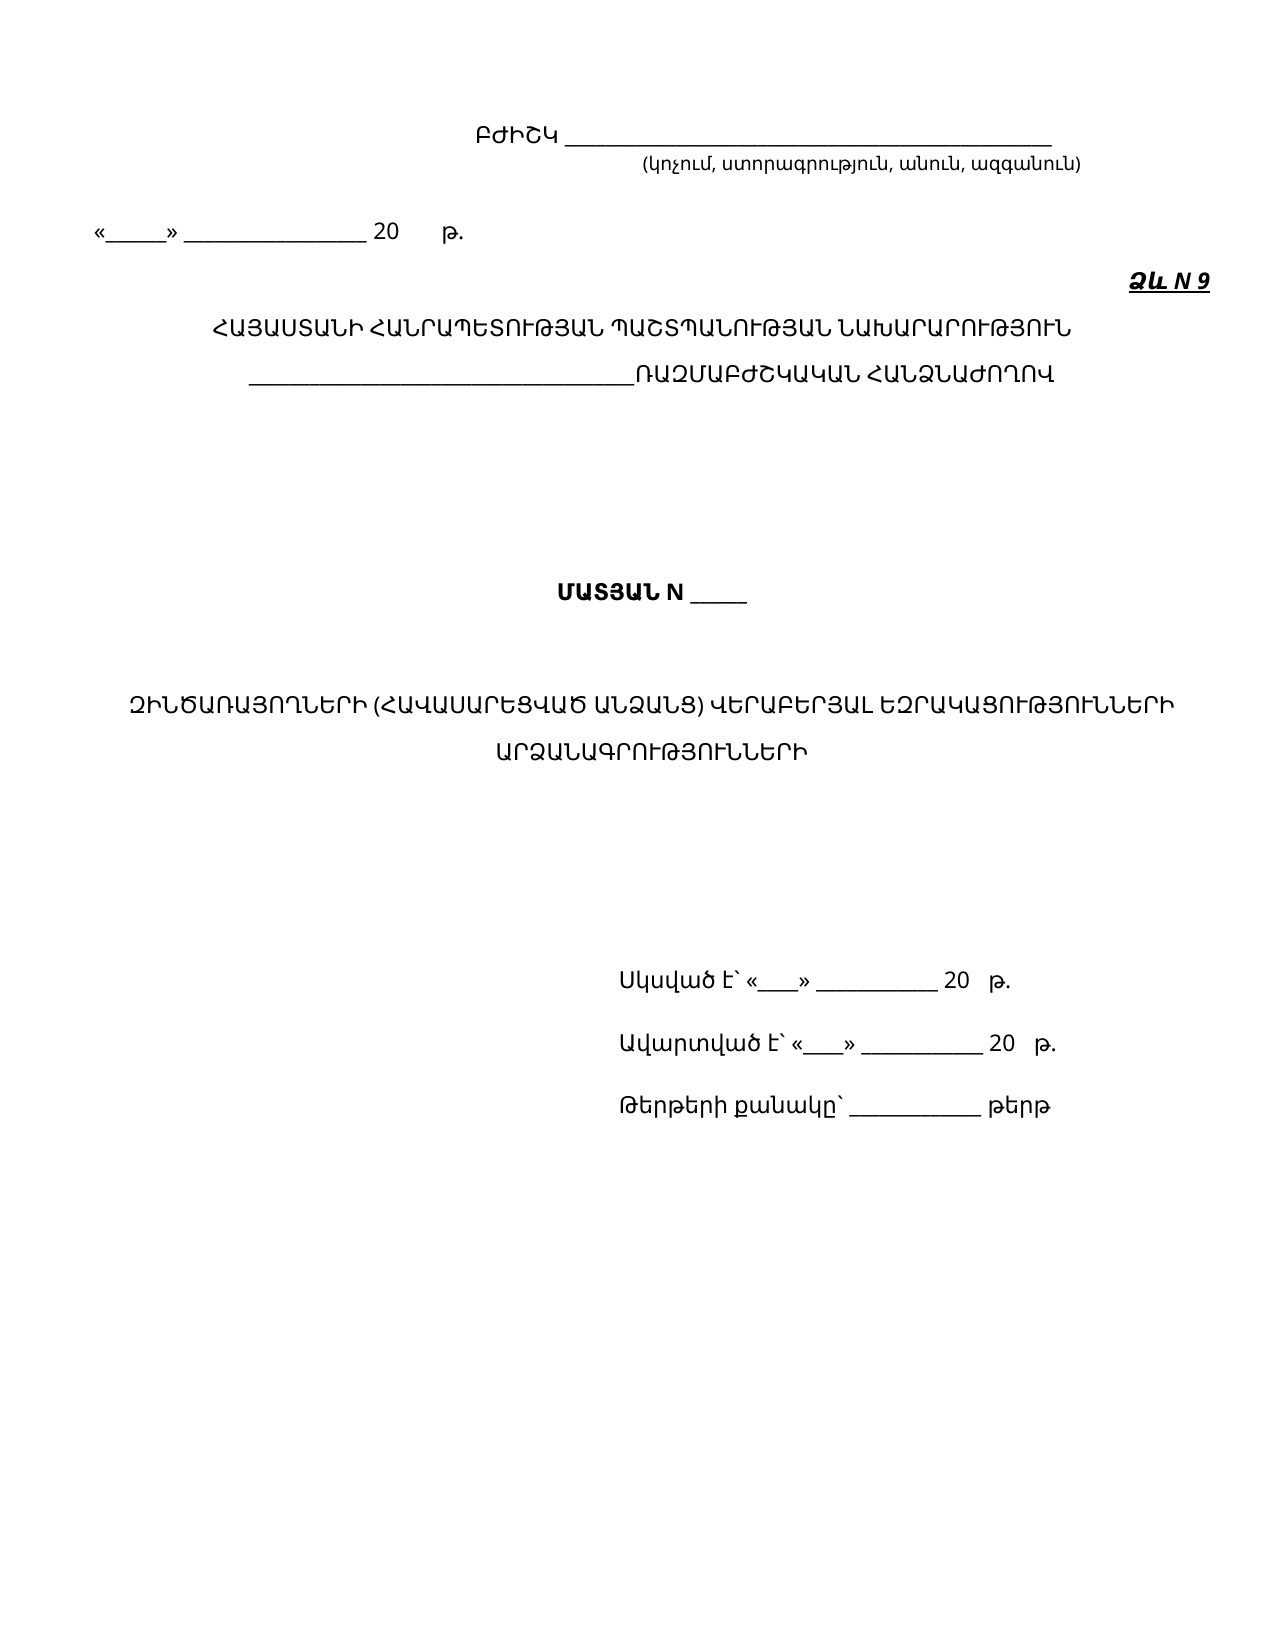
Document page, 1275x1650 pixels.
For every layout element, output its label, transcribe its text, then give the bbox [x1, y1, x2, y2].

text ______________________________________ՌԱԶՄԱԲԺՇԿԱԿԱՆ ՀԱՆՁՆԱԺՈՂՈՎ [94, 358, 1209, 389]
text ԲԺԻՇԿ ________________________________________________ [94, 119, 1209, 151]
text ԶԻՆԾԱՌԱՅՈՂՆԵՐԻ (ՀԱՎԱՍԱՐԵՑՎԱԾ ԱՆՁԱՆՑ) ՎԵՐԱԲԵՐՅԱԼ ԵԶՐԱԿԱՑՈՒԹՅՈՒՆՆԵՐԻ ԱՐՁԱՆԱԳՐՈՒԹՅՈՒՆՆԵՐԻ [94, 689, 1209, 767]
text ՄԱՏՅԱՆ N ______ [94, 576, 1209, 607]
text Թերթերի քանակը` _____________ թերթ [94, 1089, 1209, 1120]
text Ավարտված է` «____» ____________ 20 թ. [94, 1027, 1209, 1058]
text Ձև N 9 [94, 264, 1209, 296]
text «______» __________________ 20 թ. [94, 220, 1209, 244]
text Սկսված է` «____» ____________ 20 թ. [94, 964, 1209, 995]
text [94, 151, 1209, 176]
text ՀԱՅԱՍՏԱՆԻ ՀԱՆՐԱՊԵՏՈՒԹՅԱՆ ՊԱՇՏՊԱՆՈՒԹՅԱՆ ՆԱԽԱՐԱՐՈՒԹՅՈՒՆ [0, 311, 1275, 343]
